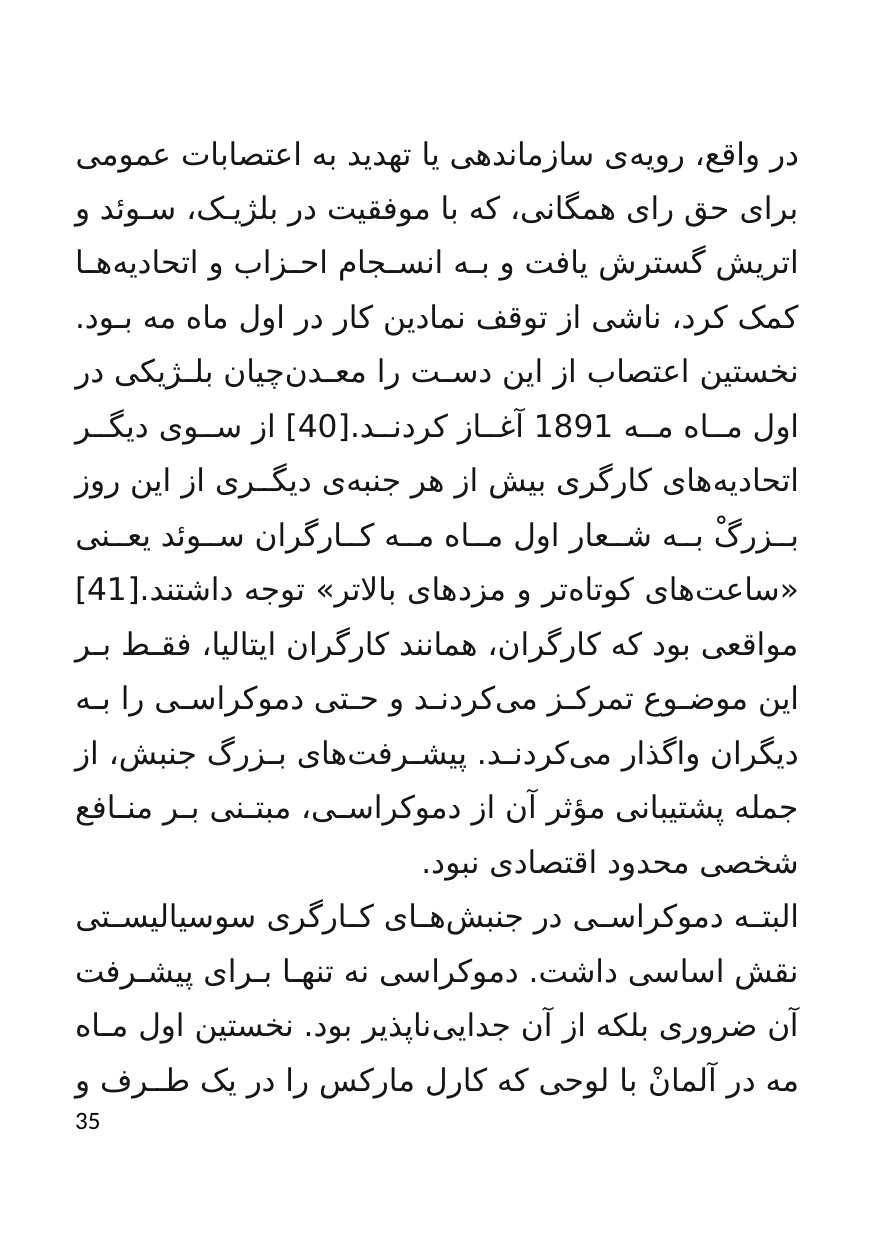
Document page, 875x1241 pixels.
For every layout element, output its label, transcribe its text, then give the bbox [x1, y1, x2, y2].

text در واقع، رویه‌ی سازماندهی یا تهدید به اعتصابات عمومی برای حق رای همگانی، که با موفقیت در بلژیک، سوئد و اتریش گسترش یافت و به انسجام احزاب و اتحادیه‌ها کمک کرد، ناشی از توقف نمادین کار در اول ماه مه بود. نخستین اعتصاب از این دست را معدن‌چیان بلژیکی در اول ماه مه 1891 آغاز کردند.[40] از سوی دیگر اتحادیه‌های کارگری بیش از هر جنبه‌ی دیگری از این روز بزرگْ به شعار اول ماه مه کارگران سوئد یعنی «ساعت‌های کوتاه‌تر و مزد‌های بالاتر» توجه داشتند.[41] مواقعی بود که کارگران، همانند کارگران ایتالیا، فقط بر این موضوع تمرکز می‌کردند و حتی دموکراسی را به دیگران واگذار می‌کردند. پیشرفت‌های بزرگ جنبش، از جمله پشتیبانی مؤثر آن از دموکراسی، مبتنی بر منافع شخصی محدود اقتصادی نبود. [75, 136, 799, 880]
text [75, 898, 799, 1098]
